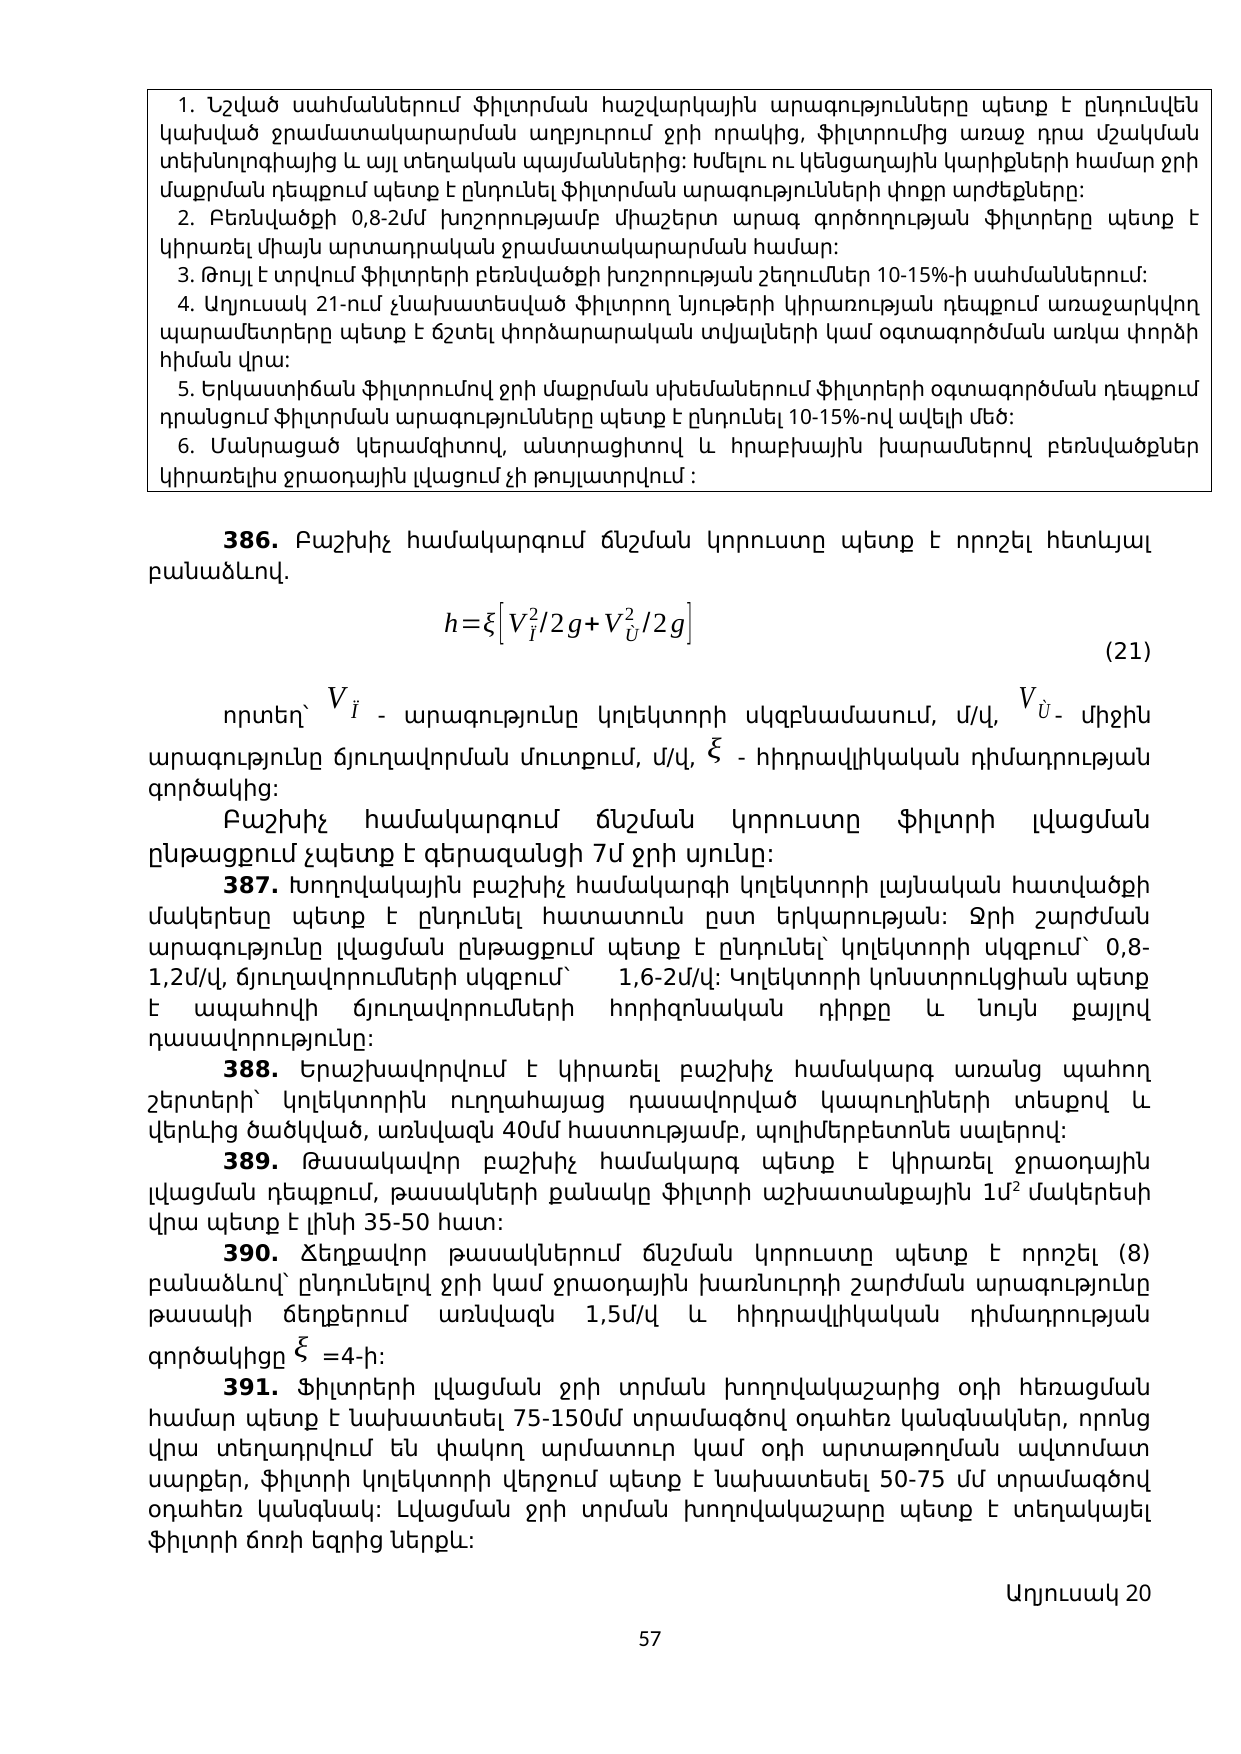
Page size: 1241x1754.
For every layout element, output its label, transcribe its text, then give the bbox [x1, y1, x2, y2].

table_cell 1. Նշված սահմաններում ֆիլտրման հաշվարկային արագությունները պետք է ընդունվեն կախված ջրամատակարարման աղբյուրում ջրի որակից, ֆիլտրումից առաջ դրա մշակման տեխնոլոգիայից և այլ տեղական պայմաններից: Խմելու ու կենցաղային կարիքների համար ջրի մաքրման դեպքում պետք է ընդունել ֆիլտրման արագությունների փոքր արժեքները: 2. Բեռնվածքի 0,8-2մմ խոշորությամբ միաշերտ արագ գործողության ֆիլտրերը պետք է կիրառել միայն արտադրական ջրամատակարարման համար: 3. Թույլ է տրվում ֆիլտրերի բեռնվածքի խոշորության շեղումներ 10-15%-ի սահմաններում: 4. Աղյուսակ 21-ում չնախատեսված ֆիլտրող նյութերի կիրառության դեպքում առաջարկվող պարամետրերը պետք է ճշտել փորձարարական տվյալների կամ օգտագործման առկա փորձի հիման վրա: 5. Երկաստիճան ֆիլտրումով ջրի մաքրման սխեմաներում ֆիլտրերի օգտագործման դեպքում դրանցում ֆիլտրման արագությունները պետք է ընդունել 10-15%-ով ավելի մեծ: 6. Մանրացած կերամզիտով, անտրացիտով և հրաբխային խարամներով բեռնվածքներ կիրառելիս ջրաօդային լվացում չի թույլատրվում : [148, 90, 1211, 491]
text 389. Թասակավոր բաշխիչ համակարգ պետք է կիրառել ջրաօդային լվացման դեպքում, թասակների քանակը ֆիլտրի աշխատանքային 1մ2 մակերեսի վրա պետք է լինի 35-50 հատ: [148, 1148, 1152, 1236]
text 387. Խողովակային բաշխիչ համակարգի կոլեկտորի լայնական հատվածքի մակերեսը պետք է ընդունել հատատուն ըստ երկարության: Ջրի շարժման արագությունը լվացման ընթացքում պետք է ընդունել՝ կոլեկտորի սկզբում` 0,8-1,2մ/վ, ճյուղավորումների սկզբում` 1,6-2մ/վ: Կոլեկտորի կոնստրուկցիան պետք է ապահովի ճյուղավորումների հորիզոնական դիրքը և նույն քայլով դասավորությունը: [148, 872, 1152, 1052]
text 388. Երաշխավորվում է կիրառել բաշխիչ համակարգ առանց պահող շերտերի՝ կոլեկտորին ուղղահայաց դասավորված կապուղիների տեսքով և վերևից ծածկված, առնվազն 40մմ հաստությամբ, պոլիմերբետոնե սալերով: [148, 1056, 1152, 1144]
text 390. Ճեղքավոր թասակներում ճնշման կորուստը պետք է որոշել (8) բանաձևով՝ ընդունելով ջրի կամ ջրաօդային խառնուրդի շարժման արագությունը թասակի ճեղքերում առնվազն 1,5մ/վ և հիդրավլիկական դիմադրության գործակիցը =4-ի: [148, 1240, 1152, 1370]
text որտեղ՝ - արագությունը կոլեկտորի սկզբնամասում, մ/վ, - միջին արագությունը ճյուղավորման մուտքում, մ/վ, - հիդրավլիկական դիմադրության գործակից: [148, 681, 1152, 801]
text Բաշխիչ համակարգում ճնշման կորուստը ֆիլտրի լվացման ընթացքում չպետք է գերազանցի 7մ ջրի սյունը: [148, 805, 1152, 868]
text 386. Բաշխիչ համակարգում ճնշման կորուստը պետք է որոշել հետևյալ բանաձևով. [148, 528, 1152, 585]
text 391. Ֆիլտրերի լվացման ջրի տրման խողովակաշարից օդի հեռացման համար պետք է նախատեսել 75-150մմ տրամագծով օդահեռ կանգնակներ, որոնց վրա տեղադրվում են փակող արմատուր կամ օդի արտաթողման ավտոմատ սարքեր, ֆիլտրի կոլեկտորի վերջում պետք է նախատեսել 50-75 մմ տրամագծով օդահեռ կանգնակ: Լվացման ջրի տրման խողովակաշարը պետք է տեղակայել ֆիլտրի ճոռի եզրից ներքև: [148, 1374, 1152, 1554]
text (21) [148, 601, 1152, 664]
text Աղյուսակ 20 [148, 1577, 1152, 1608]
